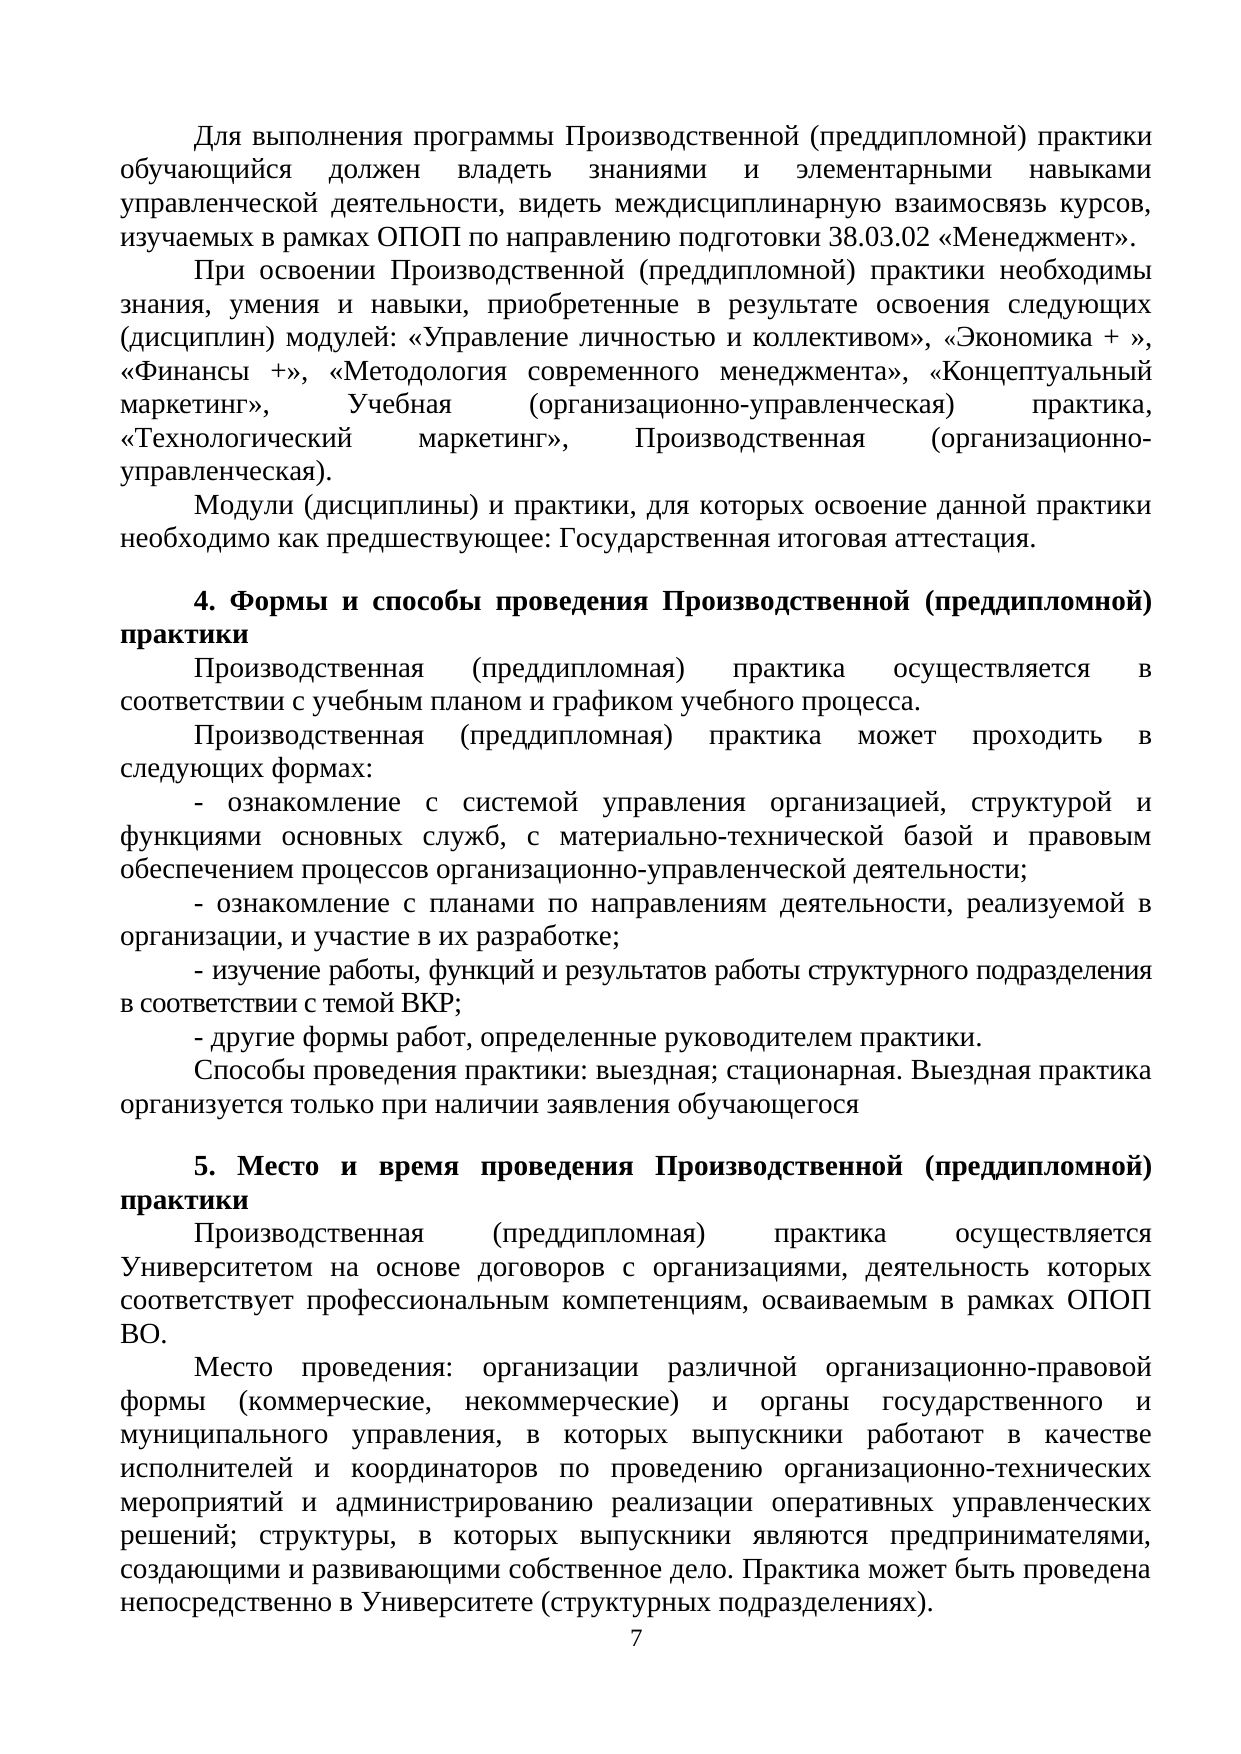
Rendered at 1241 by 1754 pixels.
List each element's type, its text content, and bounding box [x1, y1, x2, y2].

text 5. Место и время проведения Производственной (преддипломной) практики [120, 1148, 1152, 1215]
text Способы проведения практики: выездная; стационарная. Выездная практика организуется только при наличии заявления обучающегося [120, 1052, 1152, 1119]
text Для выполнения программы Производственной (преддипломной) практики обучающийся должен владеть знаниями и элементарными навыками управленческой деятельности, видеть междисциплинарную взаимосвязь курсов, изучаемых в рамках ОПОП по направлению подготовки 38.03.02 «Менеджмент». [120, 118, 1152, 252]
text Производственная (преддипломная) практика осуществляется Университетом на основе договоров с организациями, деятельность которых соответствует профессиональным компетенциям, осваиваемым в рамках ОПОП ВО. [120, 1215, 1152, 1349]
text 4. Формы и способы проведения Производственной (преддипломной) практики [120, 583, 1152, 650]
text - ознакомление с системой управления организацией, структурой и функциями основных служб, с материально-технической базой и правовым обеспечением процессов организационно-управленческой деятельности; [120, 784, 1152, 885]
text - другие формы работ, определенные руководителем практики. [120, 1019, 1152, 1052]
text - изучение работы, функций и результатов работы структурного подразделения в соответствии с темой ВКР; [120, 952, 1152, 1019]
text Производственная (преддипломная) практика может проходить в следующих формах: [120, 717, 1152, 784]
text - ознакомление с планами по направлениям деятельности, реализуемой в организации, и участие в их разработке; [120, 885, 1152, 952]
text Производственная (преддипломная) практика осуществляется в соответствии с учебным планом и графиком учебного процесса. [120, 650, 1152, 717]
text Модули (дисциплины) и практики, для которых освоение данной практики необходимо как предшествующее: Государственная итоговая аттестация. [120, 487, 1152, 554]
text Место проведения: организации различной организационно-правовой формы (коммерческие, некоммерческие) и органы государственного и муниципального управления, в которых выпускники работают в качестве исполнителей и координаторов по проведению организационно-технических мероприятий и администрированию реализации оперативных управленческих решений; структуры, в которых выпускники являются предпринимателями, создающими и развивающими собственное дело. Практика может быть проведена непосредственно в Университете (структурных подразделениях). [120, 1349, 1152, 1618]
text При освоении Производственной (преддипломной) практики необходимы знания, умения и навыки, приобретенные в результате освоения следующих (дисциплин) модулей: «Управление личностью и коллективом», «Экономика + », «Финансы +», «Методология современного менеджмента», «Концептуальный маркетинг», Учебная (организационно-управленческая) практика, «Технологический маркетинг», Производственная (организационно-управленческая). [120, 252, 1152, 487]
